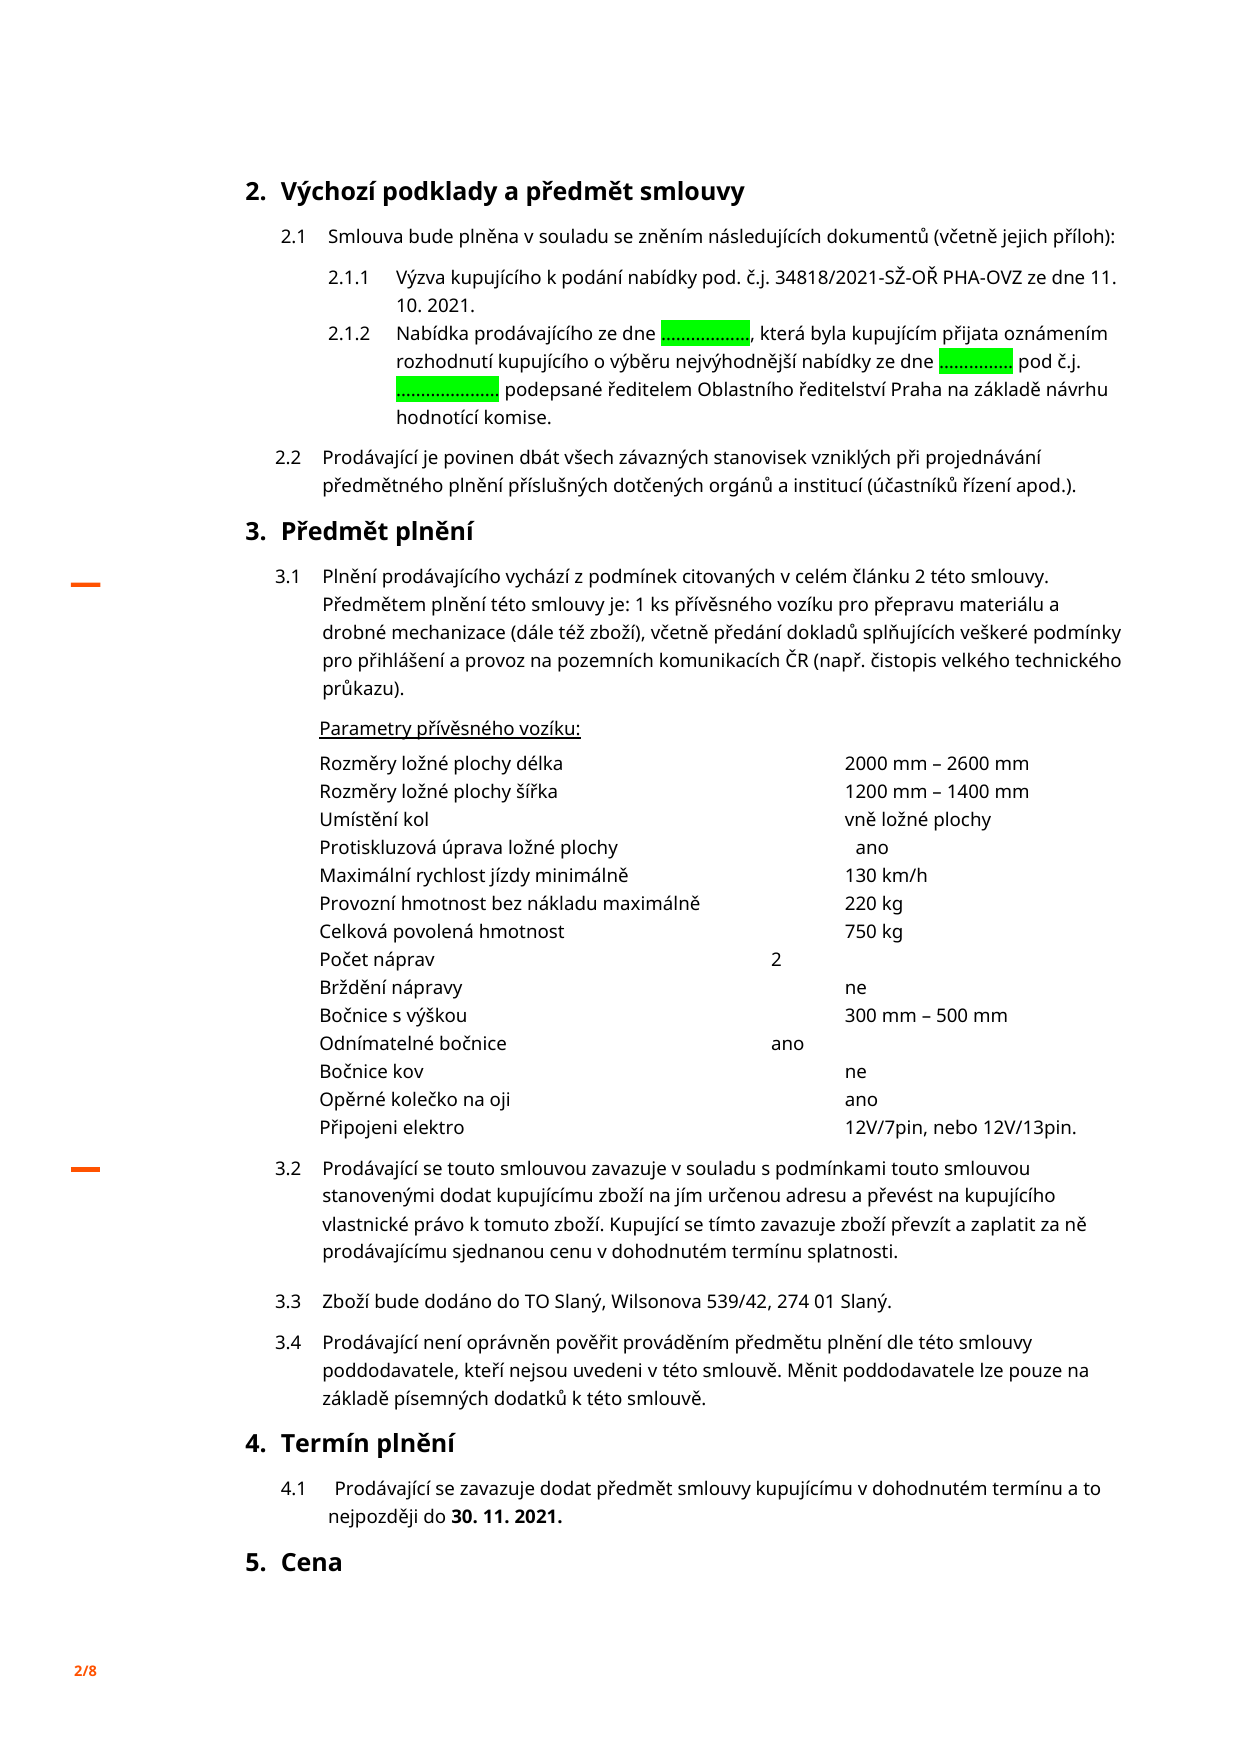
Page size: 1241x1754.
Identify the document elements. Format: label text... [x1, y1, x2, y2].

list Výzva kupujícího k podání nabídky pod. č.j. 34818/2021-SŽ-OŘ PHA-OVZ ze dne 11. 10. 2021. [328, 264, 1122, 318]
text Provozní hmotnost bez nákladu maximálně 220 kg [216, 890, 1122, 916]
list Prodávající se zavazuje dodat předmět smlouvy kupujícímu v dohodnutém termínu a to nejpozději do 30. 11. 2021. [281, 1476, 1122, 1529]
list Předmět plnění [245, 513, 1122, 547]
text Bočnice kov ne [216, 1058, 1122, 1084]
text Brždění nápravy ne [216, 974, 1122, 1000]
list Zboží bude dodáno do TO Slaný, Wilsonova 539/42, 274 01 Slaný. [275, 1289, 1122, 1314]
list Smlouva bude plněna v souladu se zněním následujících dokumentů (včetně jejich příloh): [281, 223, 1122, 249]
text Parametry přívěsného vozíku: [216, 716, 1042, 741]
list Prodávající je povinen dbát všech závazných stanovisek vzniklých při projednávání předmětného plnění příslušných dotčených orgánů a institucí (účastníků řízení apod.). [275, 445, 1122, 498]
text Připojeni elektro 12V/7pin, nebo 12V/13pin. [216, 1114, 1122, 1140]
text Počet náprav 2 [216, 946, 1122, 972]
text Bočnice s výškou 300 mm – 500 mm [216, 1002, 1122, 1028]
text Opěrné kolečko na oji ano [216, 1086, 1122, 1112]
list Prodávající není oprávněn pověřit prováděním předmětu plnění dle této smlouvy poddodavatele, kteří nejsou uvedeni v této smlouvě. Měnit poddodavatele lze pouze na základě písemných dodatků k této smlouvě. [275, 1329, 1122, 1411]
list Nabídka prodávajícího ze dne ………………, která byla kupujícím přijata oznámením rozhodnutí kupujícího o výběru nejvýhodnější nabídky ze dne …………… pod č.j. ………………… podepsané ředitelem Oblastního ředitelství Praha na základě návrhu hodnotící komise. [328, 320, 1122, 430]
text Umístění kol vně ložné plochy [216, 806, 1122, 832]
text Maximální rychlost jízdy minimálně 130 km/h [216, 862, 1122, 888]
text Rozměry ložné plochy šířka 1200 mm – 1400 mm [216, 778, 1122, 803]
list Výchozí podklady a předmět smlouvy [245, 174, 1122, 208]
text Rozměry ložné plochy délka 2000 mm – 2600 mm [216, 750, 1122, 776]
text Odnímatelné bočnice ano [216, 1030, 1122, 1056]
list Plnění prodávajícího vychází z podmínek citovaných v celém článku 2 této smlouvy. Předmětem plnění této smlouvy je: 1 ks přívěsného vozíku pro přepravu materiálu a drobné mechanizace (dále též zboží), včetně předání dokladů splňujících veškeré podmínky pro přihlášení a provoz na pozemních komunikacích ČR (např. čistopis velkého technického průkazu). [275, 563, 1122, 701]
list Termín plnění [245, 1426, 1122, 1460]
text Celková povolená hmotnost 750 kg [216, 918, 1122, 944]
list Prodávající se touto smlouvou zavazuje v souladu s podmínkami touto smlouvou stanovenými dodat kupujícímu zboží na jím určenou adresu a převést na kupujícího vlastnické právo k tomuto zboží. Kupující se tímto zavazuje zboží převzít a zaplatit za ně prodávajícímu sjednanou cenu v dohodnutém termínu splatnosti. [275, 1155, 1122, 1264]
text Protiskluzová úprava ložné plochy ano [216, 834, 1122, 859]
list Cena [245, 1544, 1122, 1578]
